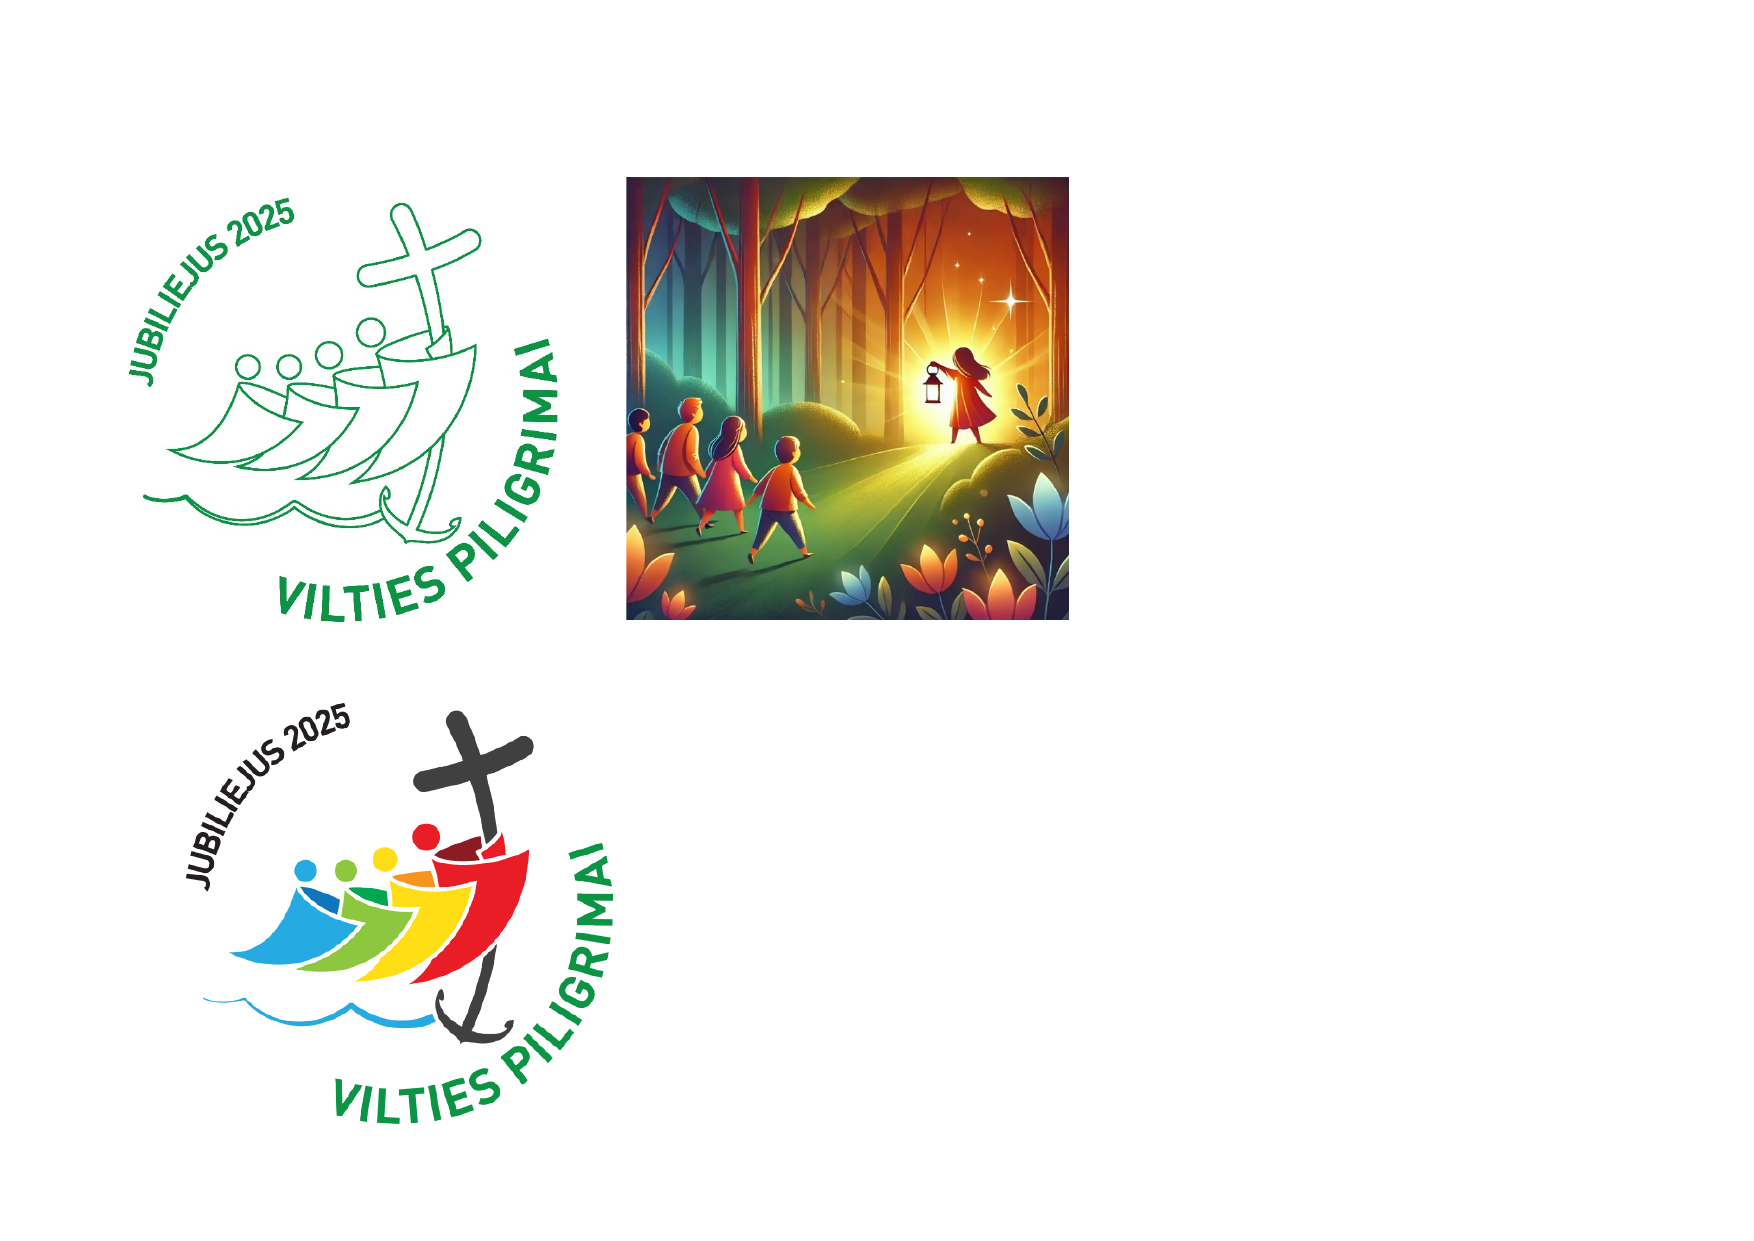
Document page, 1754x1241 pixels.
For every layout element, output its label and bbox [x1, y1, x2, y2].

picture [126, 192, 558, 624]
picture [183, 697, 615, 1129]
picture [626, 177, 1069, 620]
